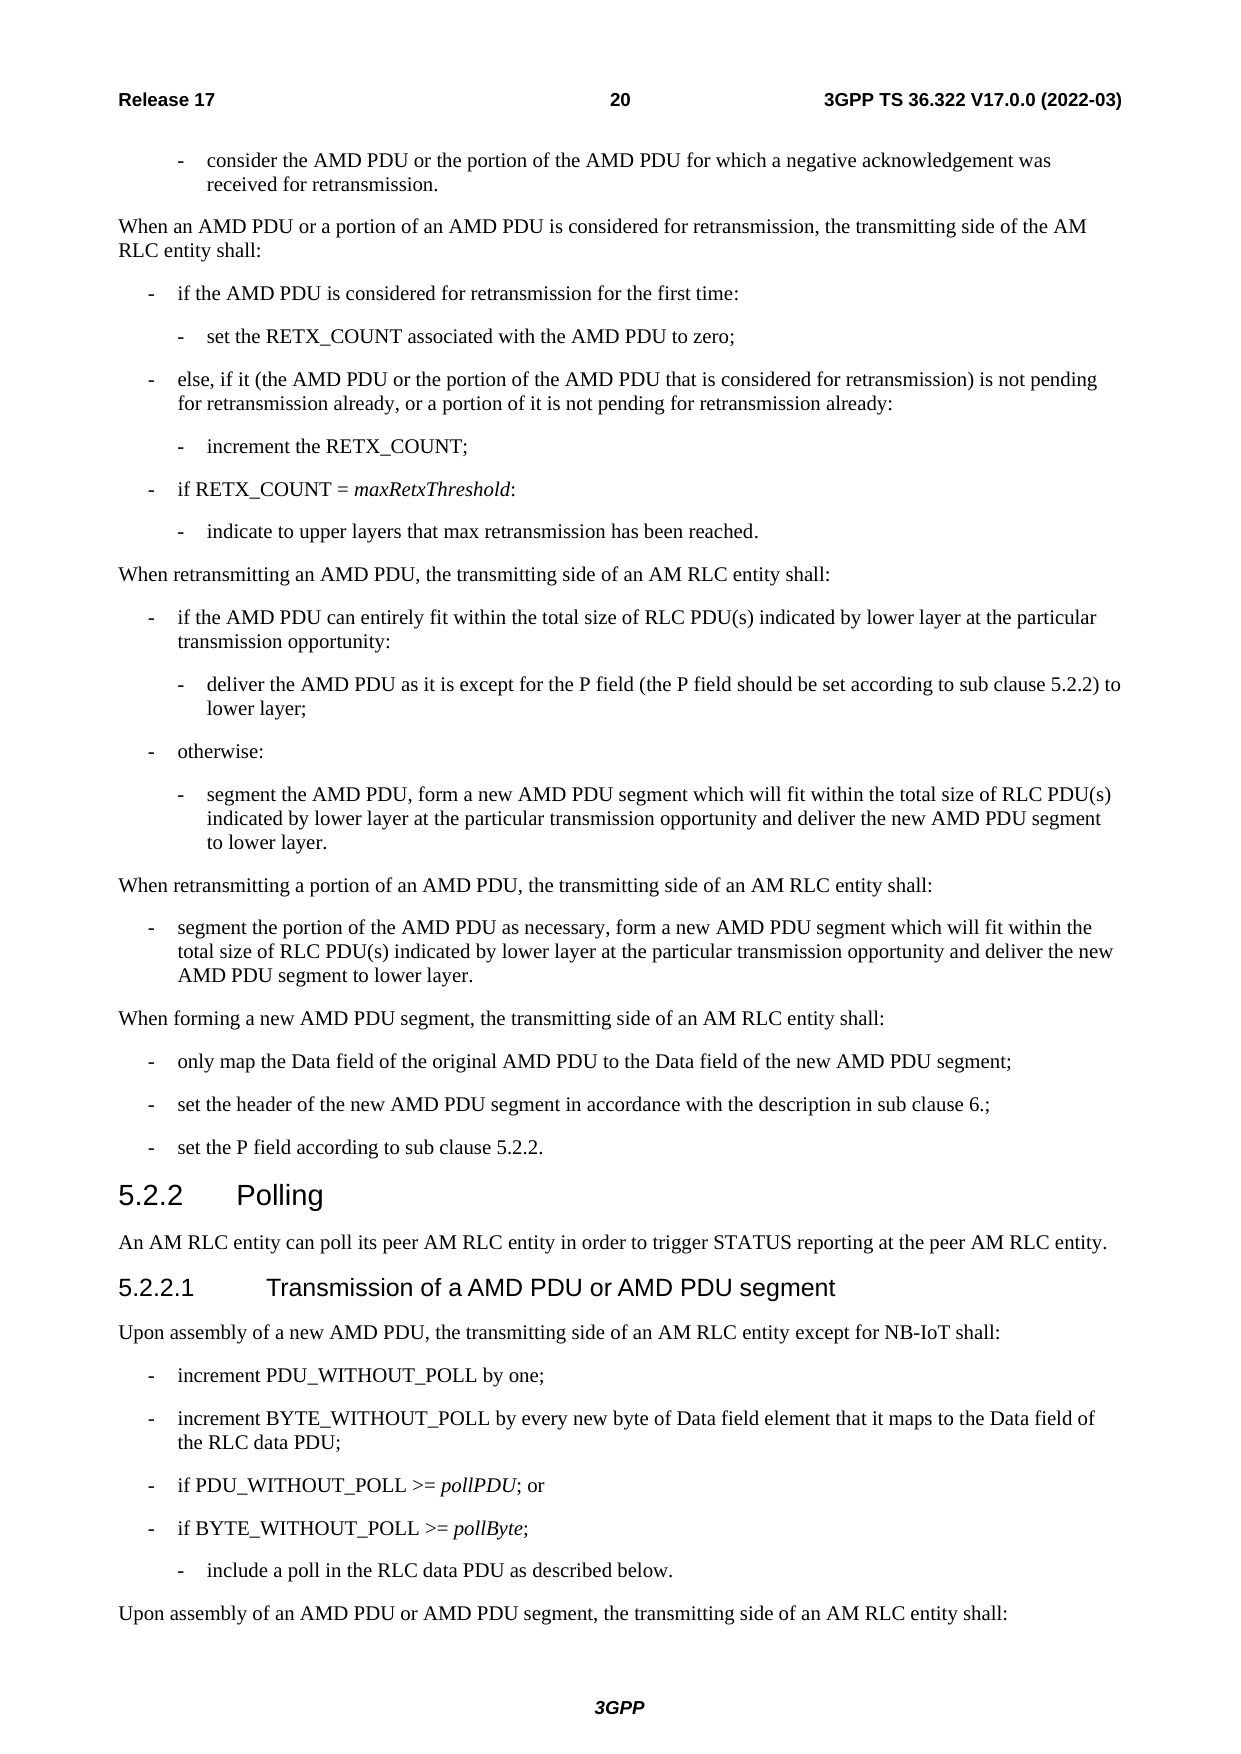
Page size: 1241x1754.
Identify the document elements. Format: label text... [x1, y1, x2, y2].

text - if the AMD PDU is considered for retransmission for the first time: [148, 281, 1122, 305]
text - if PDU_WITHOUT_POLL >= pollPDU; or [148, 1473, 1122, 1497]
text - else, if it (the AMD PDU or the portion of the AMD PDU that is considered for retransmission) is not pending for retransmission already, or a portion of it is not pending for retransmission already: [148, 367, 1122, 415]
text When retransmitting a portion of an AMD PDU, the transmitting side of an AM RLC entity shall: [118, 872, 1122, 897]
text Upon assembly of a new AMD PDU, the transmitting side of an AM RLC entity except for NB-IoT shall: [118, 1320, 1122, 1344]
text - otherwise: [148, 739, 1122, 763]
text - if the AMD PDU can entirely fit within the total size of RLC PDU(s) indicated by lower layer at the particular transmission opportunity: [148, 605, 1122, 653]
text - if BYTE_WITHOUT_POLL >= pollByte; [148, 1515, 1122, 1539]
text - segment the AMD PDU, form a new AMD PDU segment which will fit within the total size of RLC PDU(s) indicated by lower layer at the particular transmission opportunity and deliver the new AMD PDU segment to lower layer. [177, 782, 1122, 854]
text - deliver the AMD PDU as it is except for the P field (the P field should be set according to sub clause 5.2.2) to lower layer; [177, 672, 1122, 720]
subtitle 5.2.2 Polling [118, 1177, 1122, 1211]
text - include a poll in the RLC data PDU as described below. [177, 1558, 1122, 1582]
text When forming a new AMD PDU segment, the transmitting side of an AM RLC entity shall: [118, 1006, 1122, 1030]
text - consider the AMD PDU or the portion of the AMD PDU for which a negative acknowledgement was received for retransmission. [177, 147, 1122, 196]
text - set the P field according to sub clause 5.2.2. [148, 1135, 1122, 1159]
text Upon assembly of an AMD PDU or AMD PDU segment, the transmitting side of an AM RLC entity shall: [118, 1601, 1122, 1625]
subtitle 5.2.2.1 Transmission of a AMD PDU or AMD PDU segment [118, 1273, 1122, 1301]
text - if RETX_COUNT = maxRetxThreshold: [148, 477, 1122, 501]
text An AM RLC entity can poll its peer AM RLC entity in order to trigger STATUS reporting at the peer AM RLC entity. [118, 1230, 1122, 1254]
text When retransmitting an AMD PDU, the transmitting side of an AM RLC entity shall: [118, 562, 1122, 586]
text - set the header of the new AMD PDU segment in accordance with the description in sub clause 6.; [148, 1092, 1122, 1116]
text - increment BYTE_WITHOUT_POLL by every new byte of Data field element that it maps to the Data field of the RLC data PDU; [148, 1406, 1122, 1454]
text - set the RETX_COUNT associated with the PDU to zero; [177, 324, 1122, 348]
text - indicate to upper layers that max retransmission has been reached. [177, 519, 1122, 543]
text When an PDU or a portion of an PDU is considered for retransmission, the transmitting side of the AM RLC entity shall: [118, 214, 1122, 262]
text - only map the Data field of the original AMD PDU to the Data field of the new AMD PDU segment; [148, 1049, 1122, 1073]
text - increment PDU_WITHOUT_POLL by one; [148, 1363, 1122, 1387]
text - segment the portion of the AMD PDU as necessary, form a new AMD PDU segment which will fit within the total size of RLC PDU(s) indicated by lower layer at the particular transmission opportunity and deliver the new AMD PDU segment to lower layer. [148, 915, 1122, 987]
text - increment the RETX_COUNT; [177, 434, 1122, 458]
